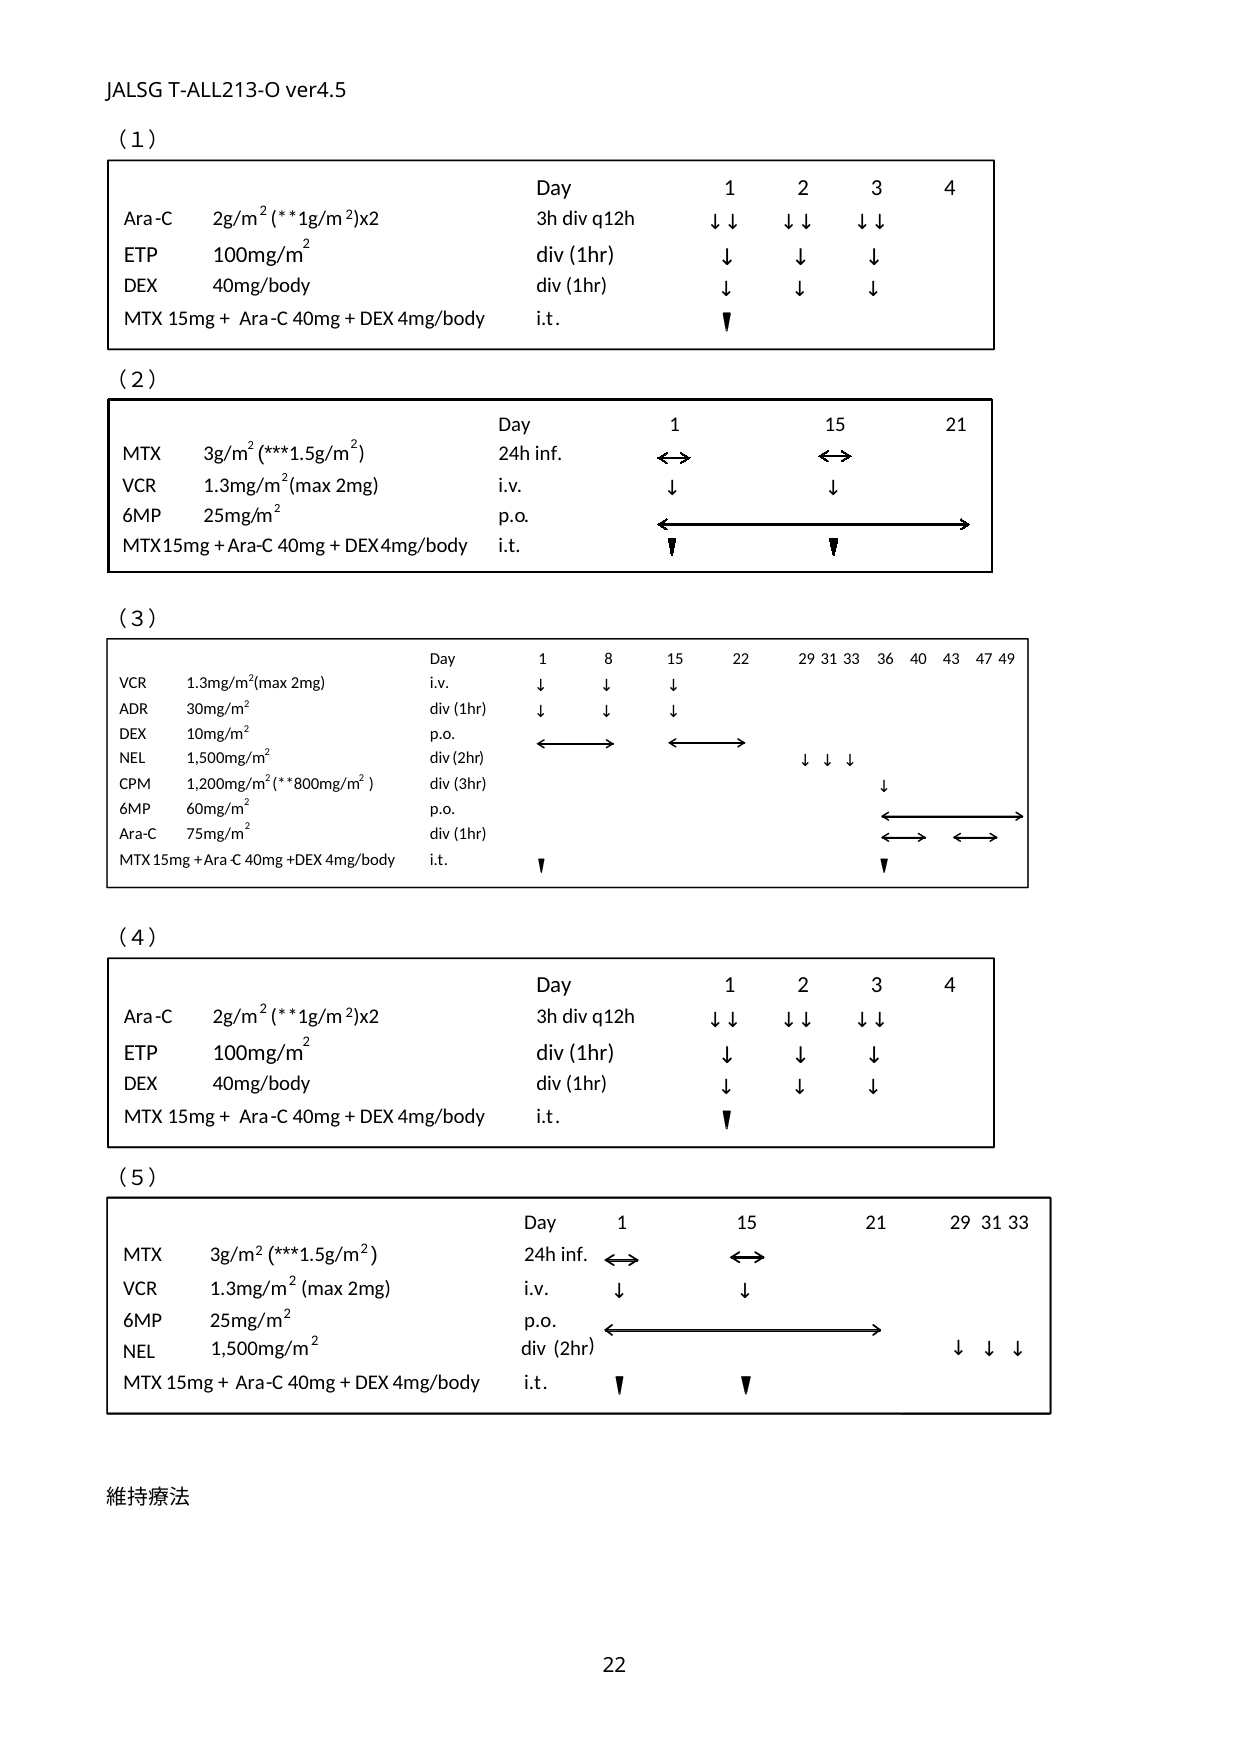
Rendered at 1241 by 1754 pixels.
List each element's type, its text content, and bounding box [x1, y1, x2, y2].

text （１） [106, 119, 1122, 159]
text （４） [106, 917, 1122, 957]
text （５） [106, 1156, 1122, 1196]
text （２） [106, 358, 1122, 398]
text （３） [106, 598, 1122, 638]
text 維持療法 [106, 1475, 1122, 1515]
